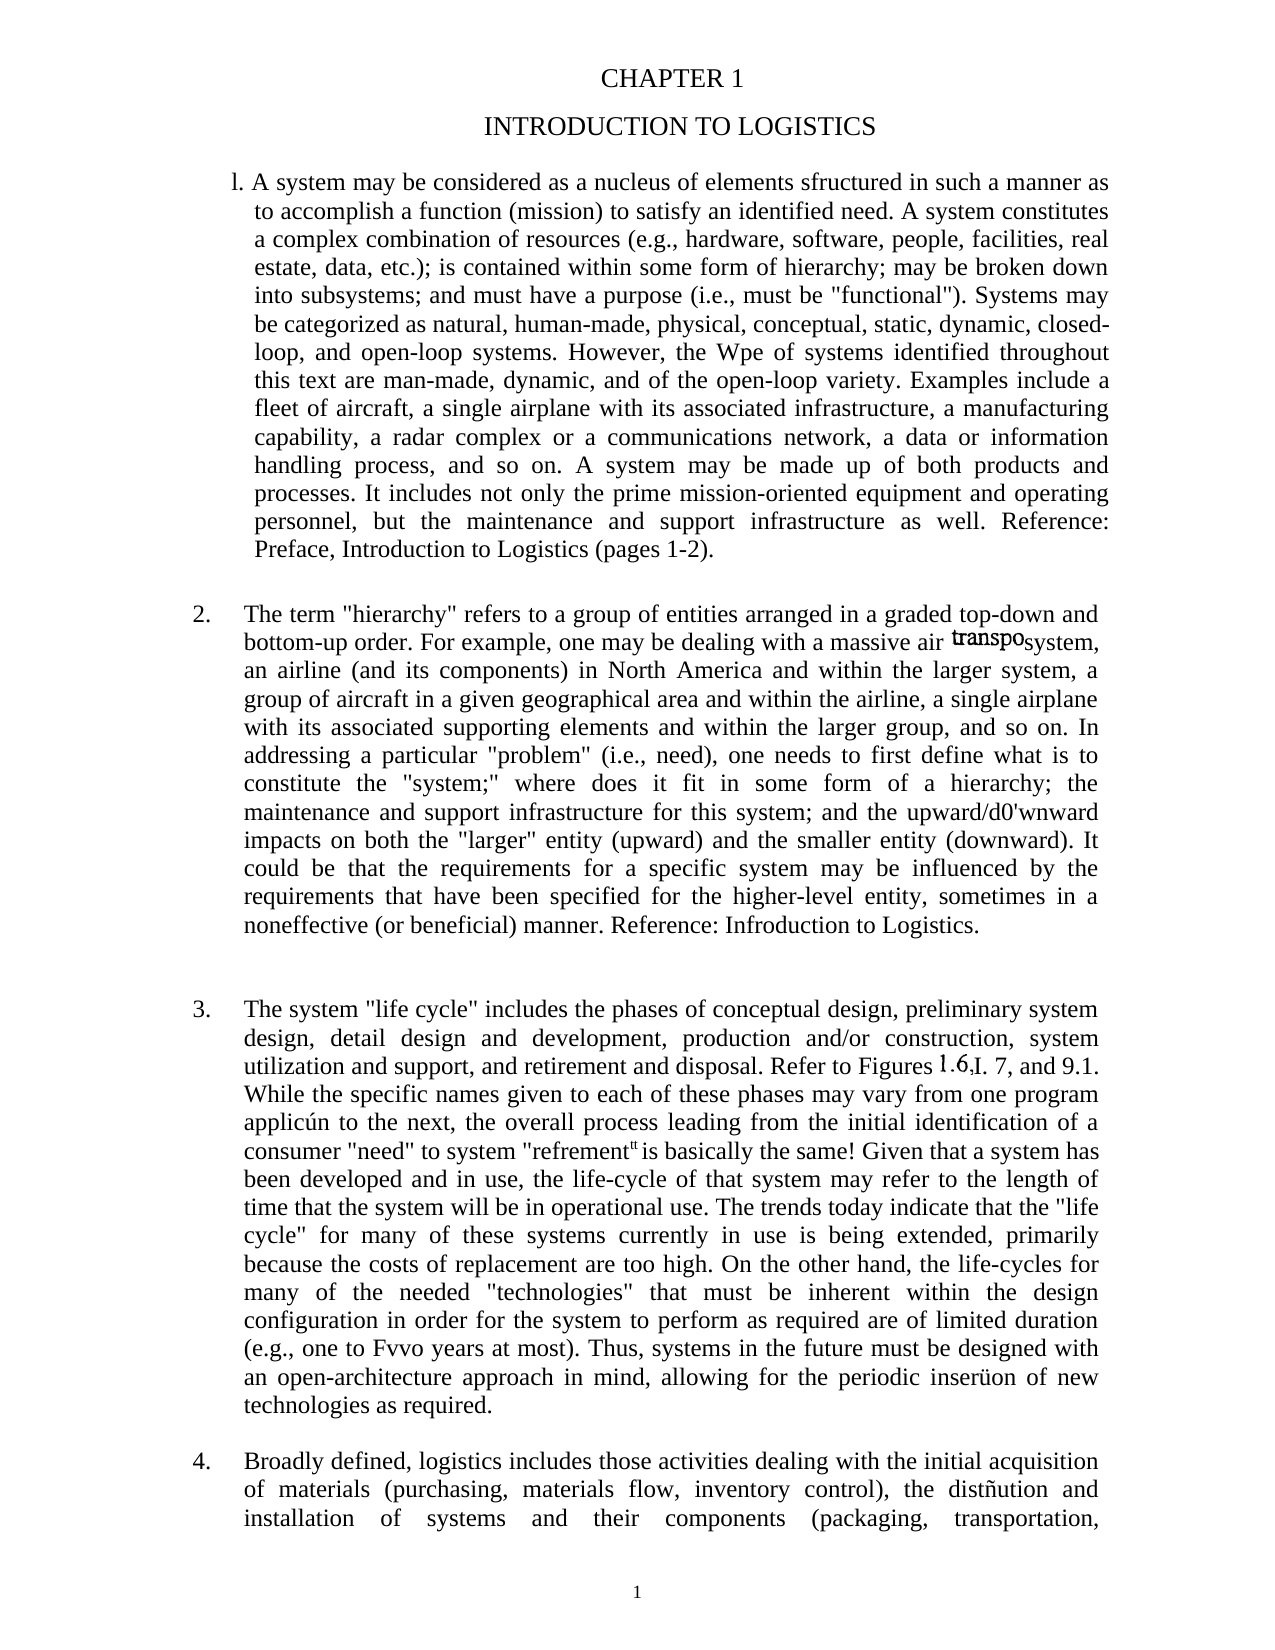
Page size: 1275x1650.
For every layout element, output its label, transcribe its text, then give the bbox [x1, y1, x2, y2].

text CHAPTER 1 [173, 63, 1171, 94]
text l. A system may be considered as a nucleus of elements sfructured in such a manner as to accomplish a function (mission) to satisfy an identified need. A system constitutes a complex combination of resources (e.g., hardware, software, people, facilities, real estate, data, etc.); is contained within some form of hierarchy; may be broken down into subsystems; and must have a purpose (i.e., must be "functional"). Systems may be categorized as natural, human-made, physical, conceptual, static, dynamic, closed-loop, and open-loop systems. However, the Wpe of systems identified throughout this text are man-made, dynamic, and of the open-loop variety. Examples include a fleet of aircraft, a single airplane with its associated infrastructure, a manufacturing capability, a radar complex or a communications network, a data or information handling process, and so on. A system may be made up of both products and processes. It includes not only the prime mission-oriented equipment and operating personnel, but the maintenance and support infrastructure as well. Reference: Preface, Introduction to Logistics (pages 1-2). [231, 168, 1110, 563]
picture [951, 629, 1024, 651]
list The system "life cycle" includes the phases of conceptual design, preliminary system design, detail design and development, production and/or construction, system utilization and support, and retirement and disposal. Refer to Figures I. 7, and 9.1. While the specific names given to each of these phases may vary from one program applicún to the next, the overall process leading from the initial identification of a consumer "need" to system "refrementtt is basically the same! Given that a system has been developed and in use, the life-cycle of that system may refer to the length of time that the system will be in operational use. The trends today indicate that the "life cycle" for many of these systems currently in use is being extended, primarily because the costs of replacement are too high. On the other hand, the life-cycles for many of the needed "technologies" that must be inherent within the design configuration in order for the system to perform as required are of limited duration (e.g., one to Fvvo years at most). Thus, systems in the future must be designed with an open-architecture approach in mind, allowing for the periodic inserüon of new technologies as required. [192, 995, 1100, 1418]
subtitle INTRODUCTION TO LOGISTICS [173, 110, 1186, 141]
list The term "hierarchy" refers to a group of entities arranged in a graded top-down and bottom-up order. For example, one may be dealing with a massive air system, an airline (and its components) in North America and within the larger system, a group of aircraft in a given geographical area and within the airline, a single airplane with its associated supporting elements and within the larger group, and so on. In addressing a particular "problem" (i.e., need), one needs to first define what is to constitute the "system;" where does it fit in some form of a hierarchy; the maintenance and support infrastructure for this system; and the upward/d0'wnward impacts on both the "larger" entity (upward) and the smaller entity (downward). It could be that the requirements for a specific system may be influenced by the requirements that have been specified for the higher-level entity, sometimes in a noneffective (or beneficial) manner. Reference: Infroduction to Logistics. [192, 600, 1100, 938]
picture [940, 1054, 974, 1075]
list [192, 1447, 1100, 1531]
